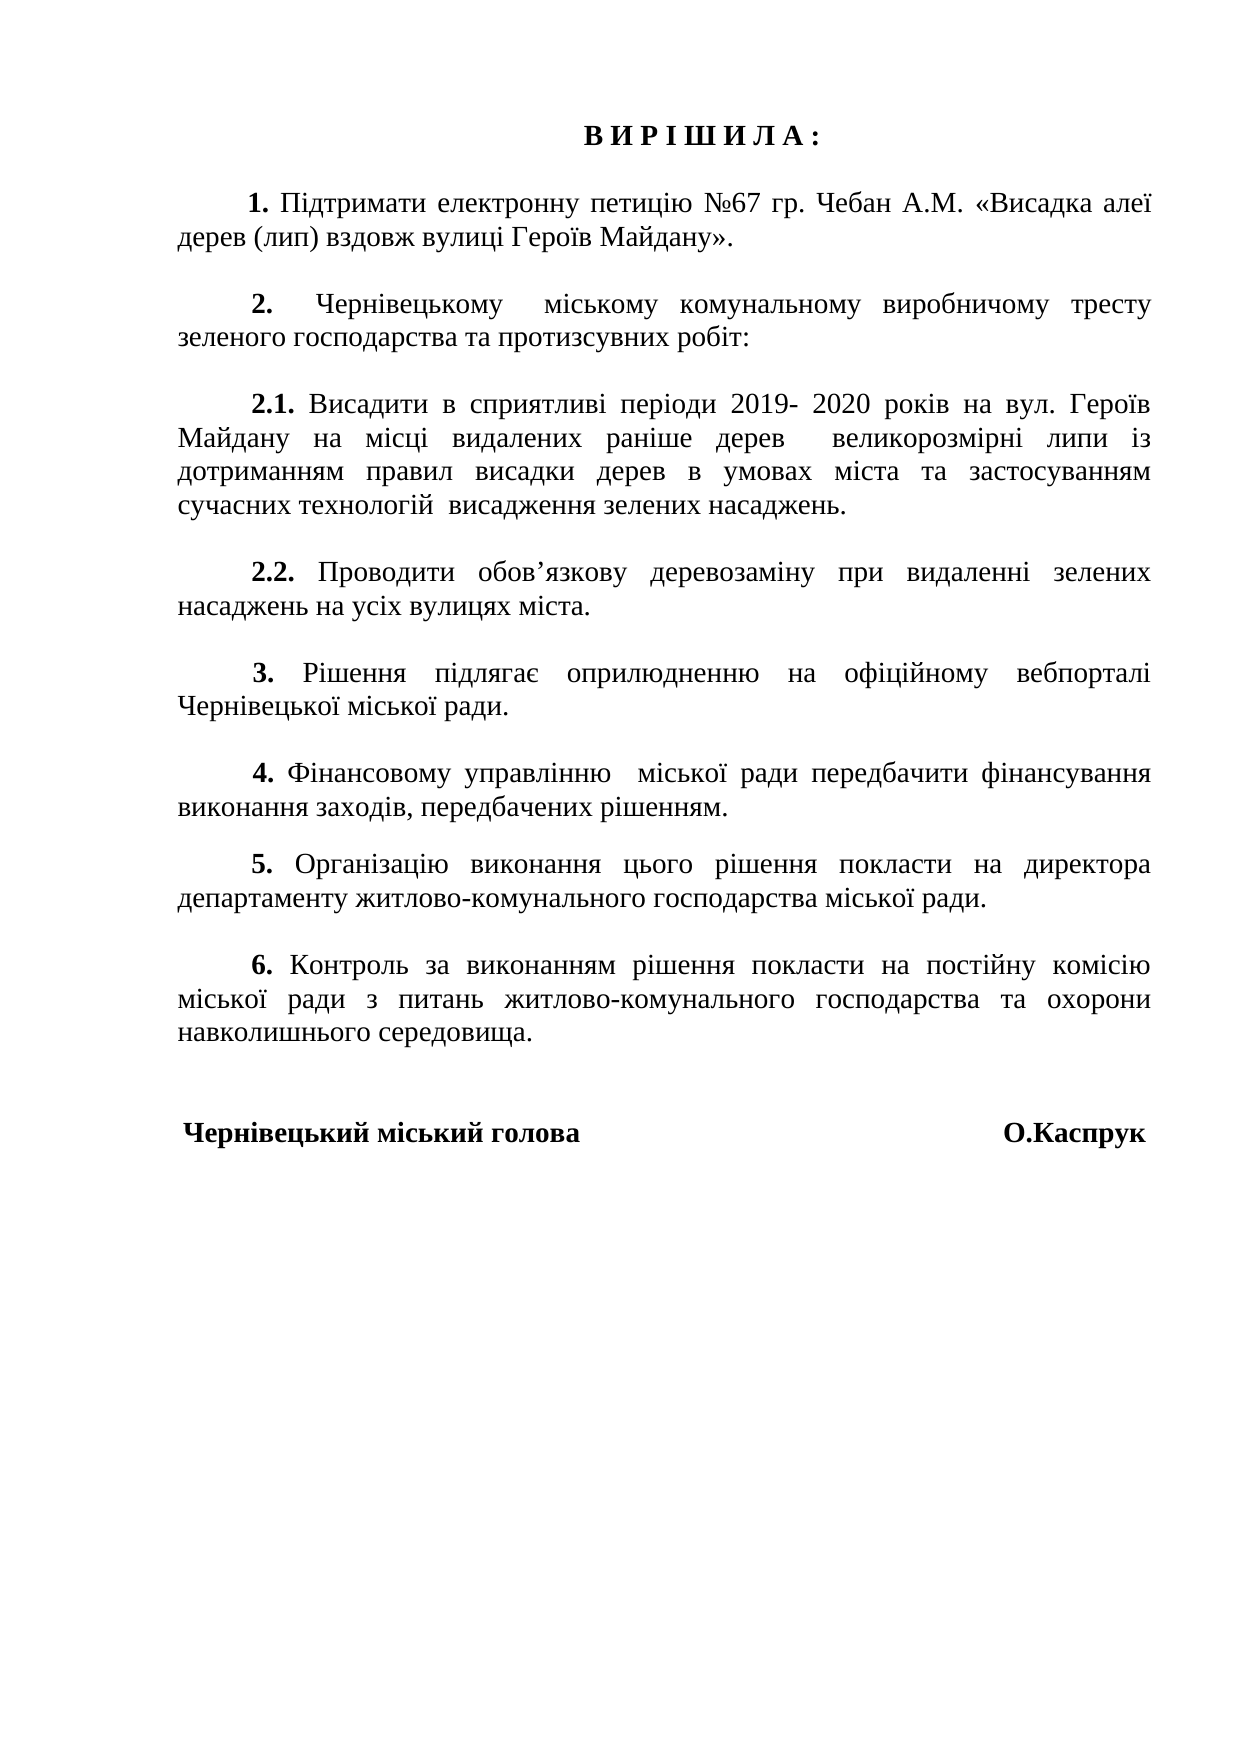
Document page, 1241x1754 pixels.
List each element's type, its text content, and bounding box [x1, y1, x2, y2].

text 3. Рішення підлягає оприлюдненню на офіційному вебпорталі Чернівецької міської ради. [177, 655, 1152, 722]
text 2.1. Висадити в сприятливі періоди 2019- 2020 років на вул. Героїв Майдану на місці видалених раніше дерев великорозмірні липи із дотриманням правил висадки дерев в умовах міста та застосуванням сучасних технологій висадження зелених насаджень. [177, 386, 1152, 521]
text 2.2. Проводити обов’язкову деревозаміну при видаленні зелених насаджень на усіх вулицях міста. [177, 554, 1152, 621]
text 1. Підтримати електронну петицію №67 гр. Чебан А.М. «Висадка алеї дерев (лип) вздовж вулиці Героїв Майдану». [177, 185, 1152, 252]
text 4. Фінансовому управлінню міської ради передбачити фінансування виконання заходів, передбачених рішенням. [177, 755, 1152, 822]
text Чернівецький міський голова О.Каспрук [177, 1115, 1152, 1148]
text 6. Контроль за виконанням рішення покласти на постійну комісію міської ради з питань житлово-комунального господарства та охорони навколишнього середовища. [177, 947, 1152, 1048]
text 2. Чернівецькому міському комунальному виробничому тресту зеленого господарства та протизсувних робіт: [177, 286, 1152, 353]
text 5. Організацію виконання цього рішення покласти на директора департаменту житлово-комунального господарства міської ради. [177, 847, 1152, 914]
text В И Р І Ш И Л А : [177, 118, 1152, 152]
